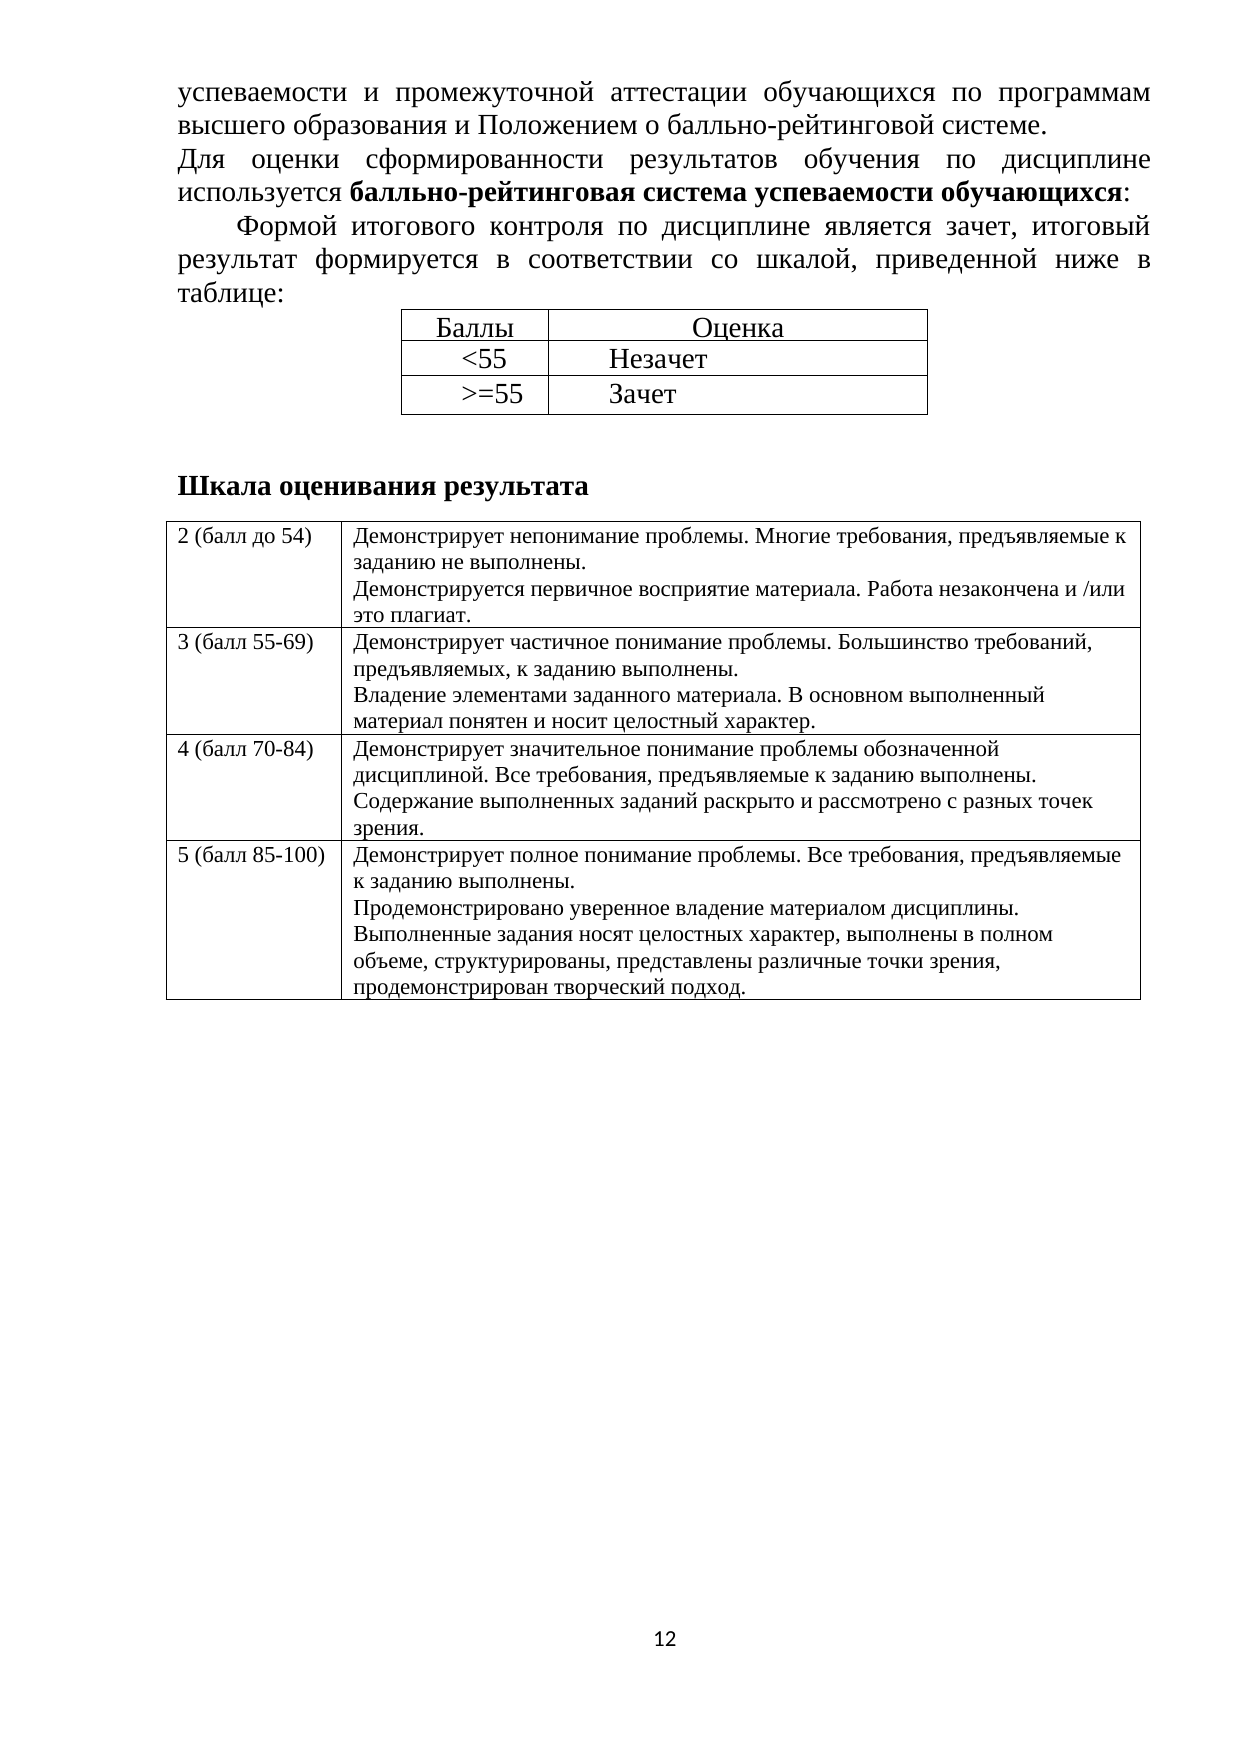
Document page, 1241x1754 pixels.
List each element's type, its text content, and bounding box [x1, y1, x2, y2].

table_cell Демонстрирует значительное понимание проблемы обозначенной дисциплиной. Все требования, предъявляемые к заданию выполнены. Содержание выполненных заданий раскрыто и рассмотрено с разных точек зрения. [342, 735, 1140, 840]
table_cell >=55 [402, 376, 548, 414]
table_header 2 (балл до 54) [167, 522, 341, 627]
table_cell Зачет [549, 376, 927, 414]
table_cell Демонстрирует полное понимание проблемы. Все требования, предъявляемые к заданию выполнены. Продемонстрировано уверенное владение материалом дисциплины. Выполненные задания носят целостных характер, выполнены в полном объеме, структурированы, представлены различные точки зрения, продемонстрирован творческий подход. [342, 841, 1140, 999]
table_header Баллы [402, 310, 548, 340]
text Для оценки сформированности результатов обучения по дисциплине используется балльно-рейтинговая система успеваемости обучающихся: [177, 141, 1152, 208]
text Шкала оценивания результата [177, 468, 1152, 502]
table_cell Демонстрирует частичное понимание проблемы. Большинство требований, предъявляемых, к заданию выполнены. Владение элементами заданного материала. В основном выполненный материал понятен и носит целостный характер. [342, 628, 1140, 734]
text Формой итогового контроля по дисциплине является зачет, итоговый результат формируется в соответствии со шкалой, приведенной ниже в таблице: [177, 208, 1152, 309]
table_cell 5 (балл 85-100) [167, 841, 341, 999]
table_cell <55 [402, 341, 548, 375]
table_cell 3 (балл 55-69) [167, 628, 341, 734]
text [177, 74, 1152, 141]
table_header Оценка [549, 310, 927, 340]
table_header Демонстрирует непонимание проблемы. Многие требования, предъявляемые к заданию не выполнены. Демонстрируется первичное восприятие материала. Работа незакончена и /или это плагиат. [342, 522, 1140, 627]
table_cell 4 (балл 70-84) [167, 735, 341, 840]
table_cell Незачет [549, 341, 927, 375]
